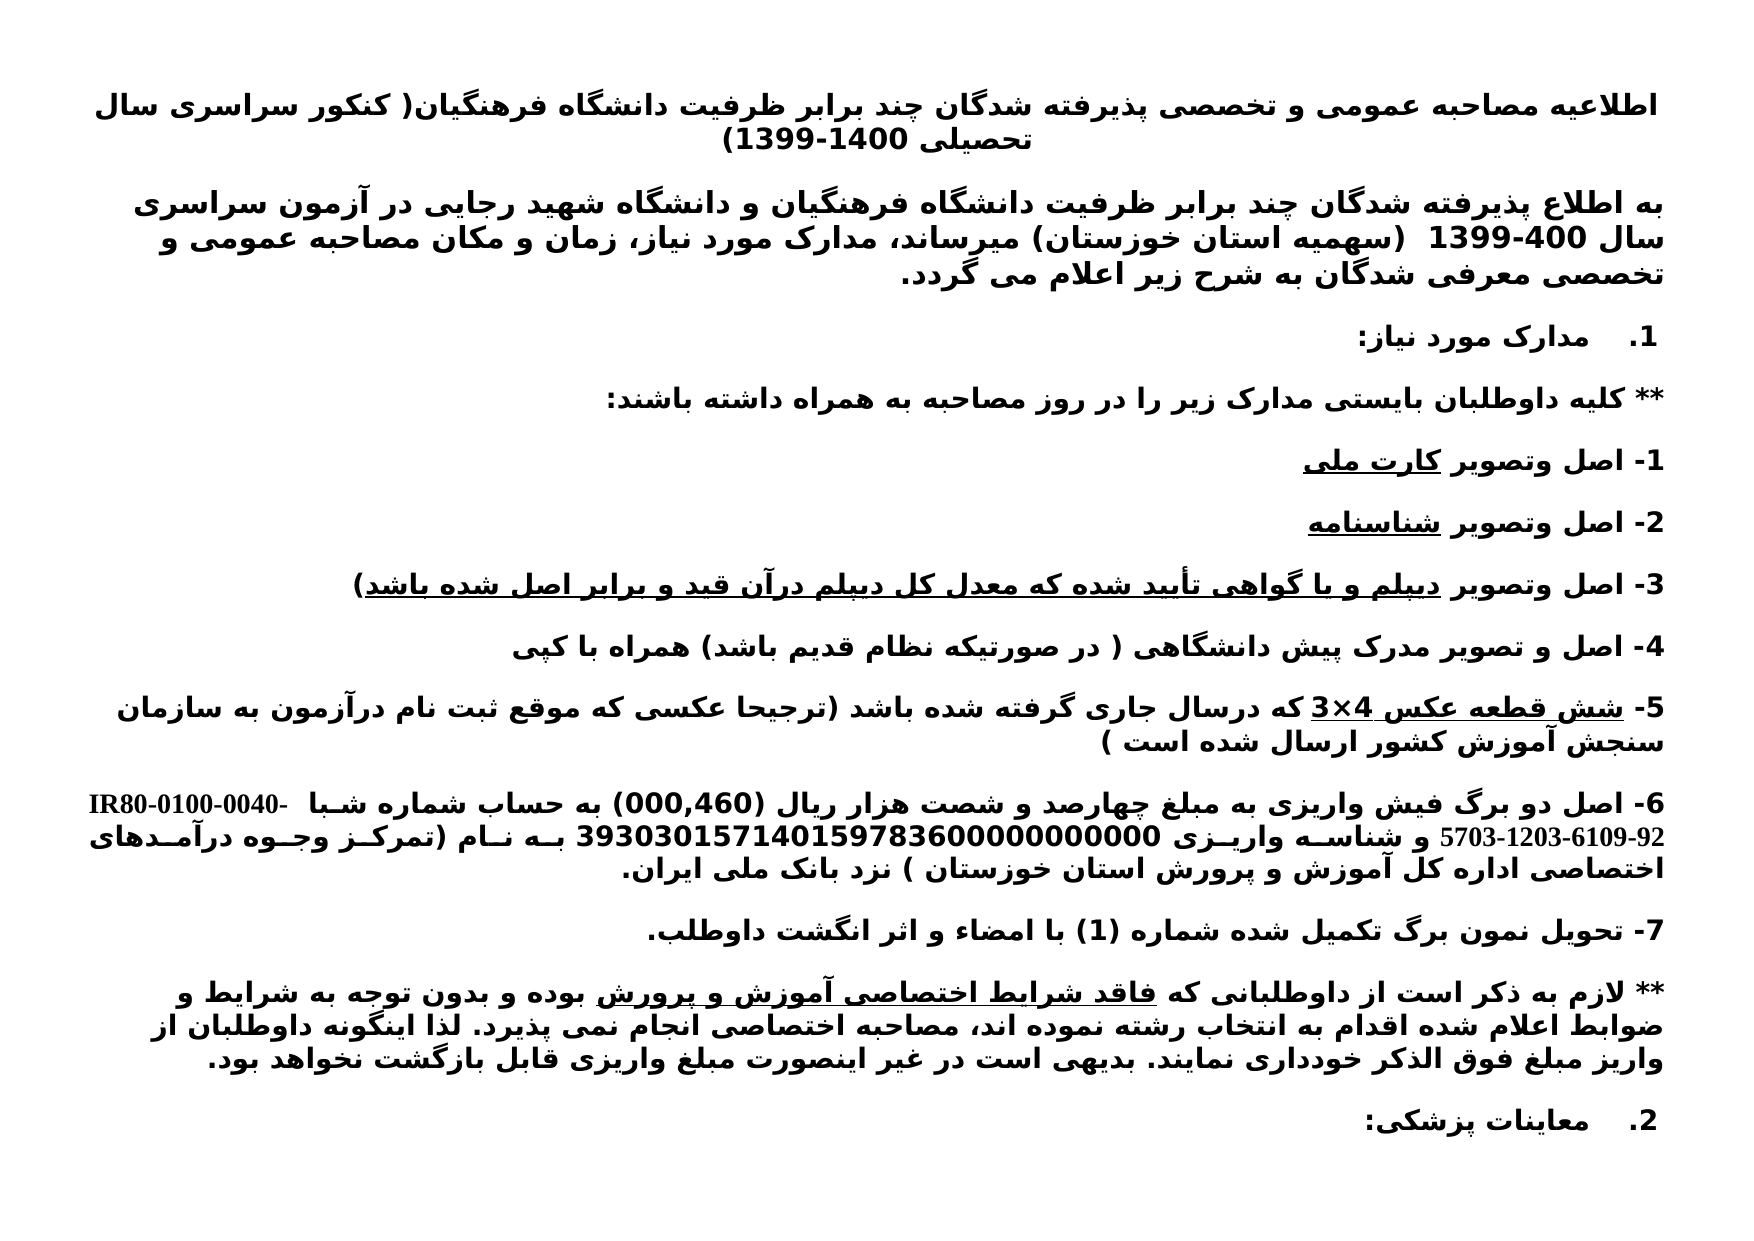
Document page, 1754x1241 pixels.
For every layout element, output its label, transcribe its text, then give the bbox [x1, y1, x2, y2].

text 4- اصل و تصویر مدرک پیش دانشگاهی ( در صورتیکه نظام قدیم باشد) همراه با کپی [89, 630, 1665, 663]
text 7- تحویل نمون برگ تکمیل شده شماره (1) با امضاء و اثر انگشت داوطلب. [89, 914, 1665, 947]
text ** لازم به ذکر است از داوطلبانی که فاقد شرایط اختصاصی آموزش و پرورش بوده و بدون توجه به شرایط و ضوابط اعلام شده اقدام به انتخاب رشته نموده اند، مصاحبه اختصاصی انجام نمی پذیرد. لذا اینگونه داوطلبان از واریز مبلغ فوق الذکر خودداری نمایند. بدیهی است در غیر اینصورت مبلغ واریزی قابل بازگشت نخواهد بود. [89, 976, 1665, 1074]
text 6- اصل دو برگ فیش واریزی به مبلغ چهارصد و شصت هزار ریال (000,460) به حساب شماره شبا IR80-0100-0040-5703-1203-6109-92 و شناسه واریزی 393030157140159783600000000000 به نام (تمرکز وجوه درآمدهای اختصاصی اداره کل آموزش و پرورش استان خوزستان ) نزد بانک ملی ایران. [89, 787, 1665, 885]
text 5- شش قطعه عکس 4×3 که درسال جاری گرفته شده باشد (ترجیحا عکسی که موقع ثبت نام درآزمون به سازمان سنجش آموزش کشور ارسال شده است ) [89, 692, 1665, 758]
text اطلاعیه مصاحبه عمومی و تخصصی پذیرفته شدگان چند برابر ظرفیت دانشگاه فرهنگیان( کنکور سراسری سال تحصیلی 1400-1399) [89, 89, 1665, 157]
text 1- اصل وتصویر کارت ملی [89, 444, 1665, 477]
list معاینات پزشکی: [89, 1104, 1628, 1136]
text 3- اصل وتصویر دیپلم و یا گواهی تأیید شده که معدل کل دیپلم درآن قید و برابر اصل شده باشد) [89, 568, 1665, 601]
text ** کلیه داوطلبان بایستی مدارک زیر را در روز مصاحبه به همراه داشته باشند: [89, 382, 1665, 415]
text 2- اصل وتصویر شناسنامه [89, 506, 1665, 539]
text به اطلاع پذیرفته شدگان چند برابر ظرفیت دانشگاه فرهنگیان و دانشگاه شهید رجایی در آزمون سراسری سال 400-1399 (سهمیه استان خوزستان) میرساند، مدارک مورد نیاز، زمان و مکان مصاحبه عمومی و تخصصی معرفی شدگان به شرح زیر اعلام می گردد. [89, 186, 1665, 291]
list مدارک مورد نیاز: [89, 321, 1628, 353]
